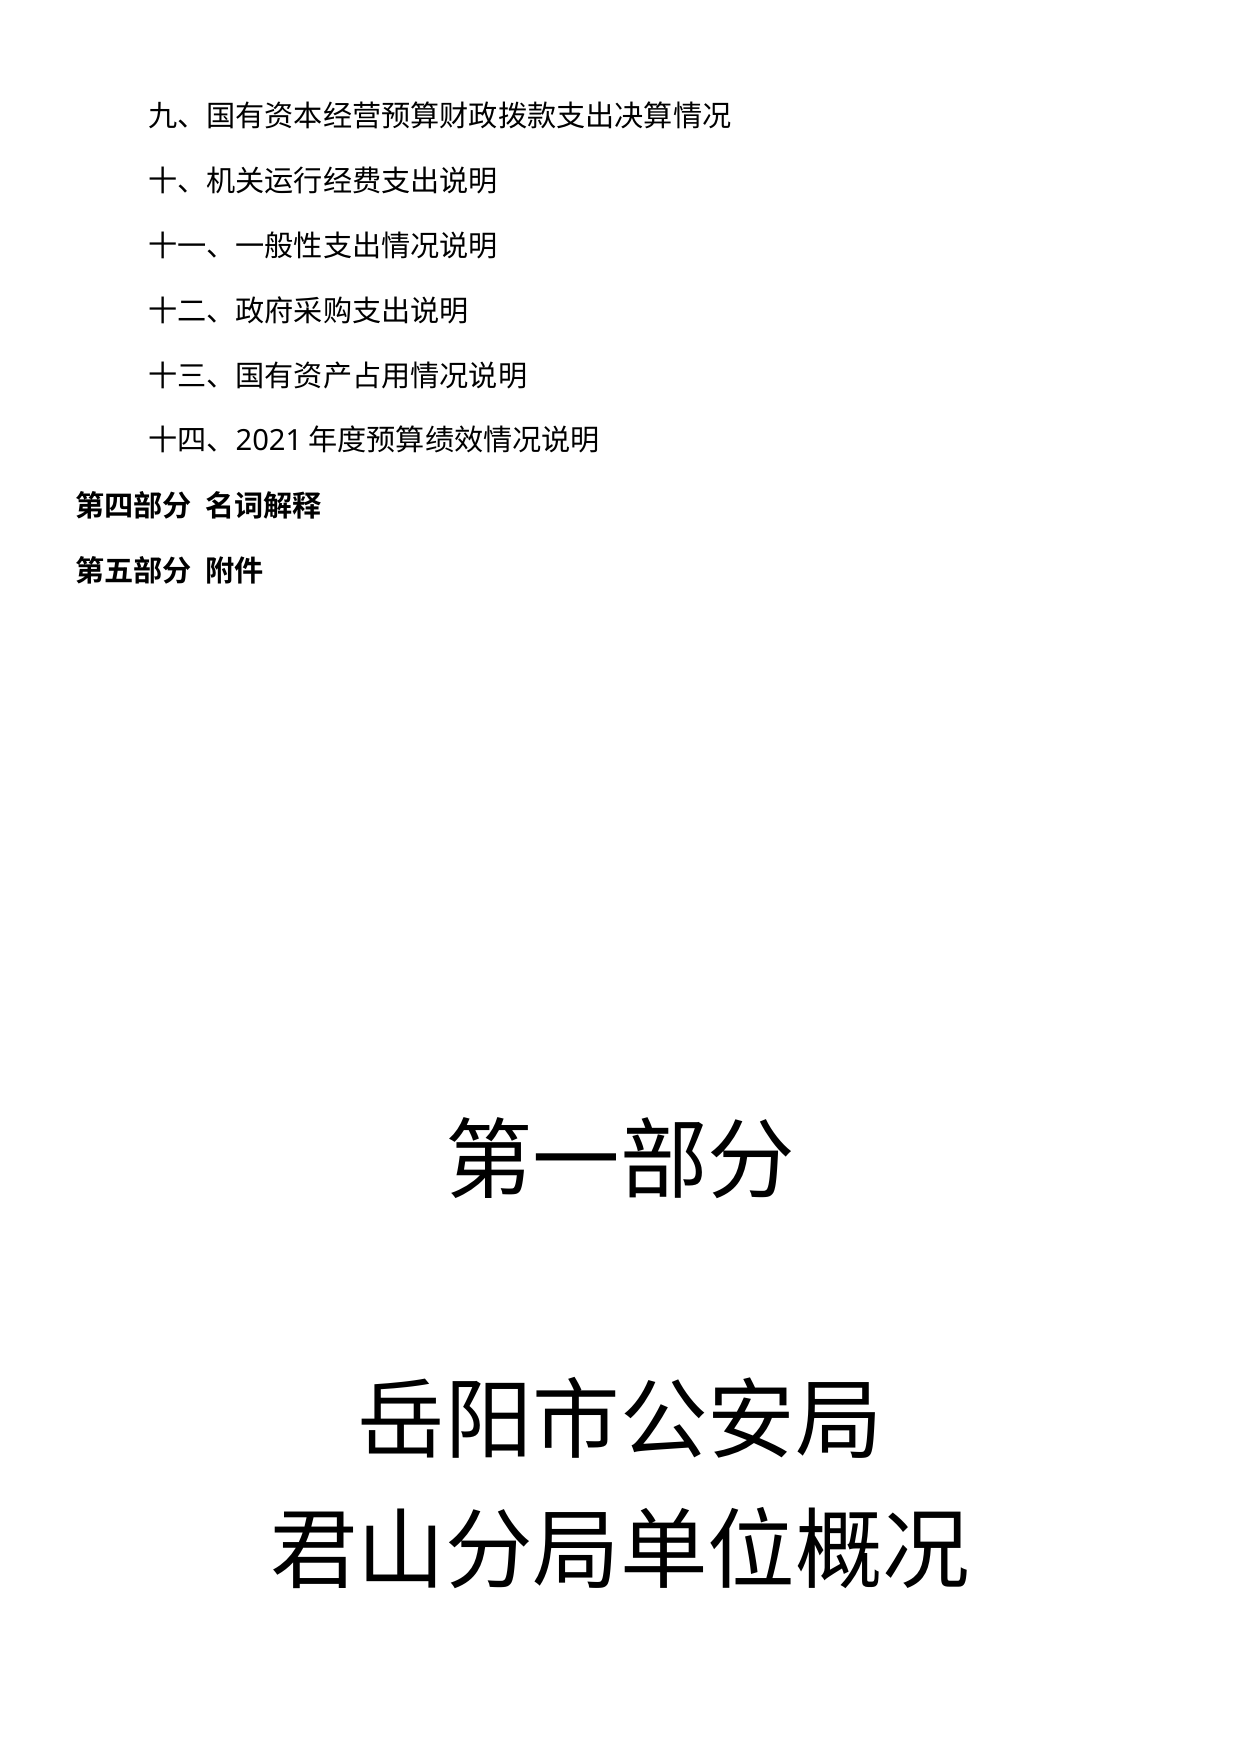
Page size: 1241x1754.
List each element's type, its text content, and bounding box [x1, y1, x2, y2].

text 第一部分 [75, 1088, 1165, 1218]
text 十一、一般性支出情况说明 [75, 211, 1165, 276]
text 第四部分 名词解释 [75, 471, 1165, 536]
text 君山分局单位概况 [75, 1478, 1165, 1608]
text 岳阳市公安局 [75, 1348, 1165, 1478]
text 九、国有资本经营预算财政拨款支出决算情况 [75, 81, 1165, 146]
text 十三、国有资产占用情况说明 [75, 341, 1165, 406]
text 十、机关运行经费支出说明 [75, 146, 1165, 211]
text 十二、政府采购支出说明 [75, 276, 1165, 341]
text 十四、2021年度预算绩效情况说明 [75, 406, 1165, 471]
text 第五部分 附件 [75, 536, 1165, 601]
